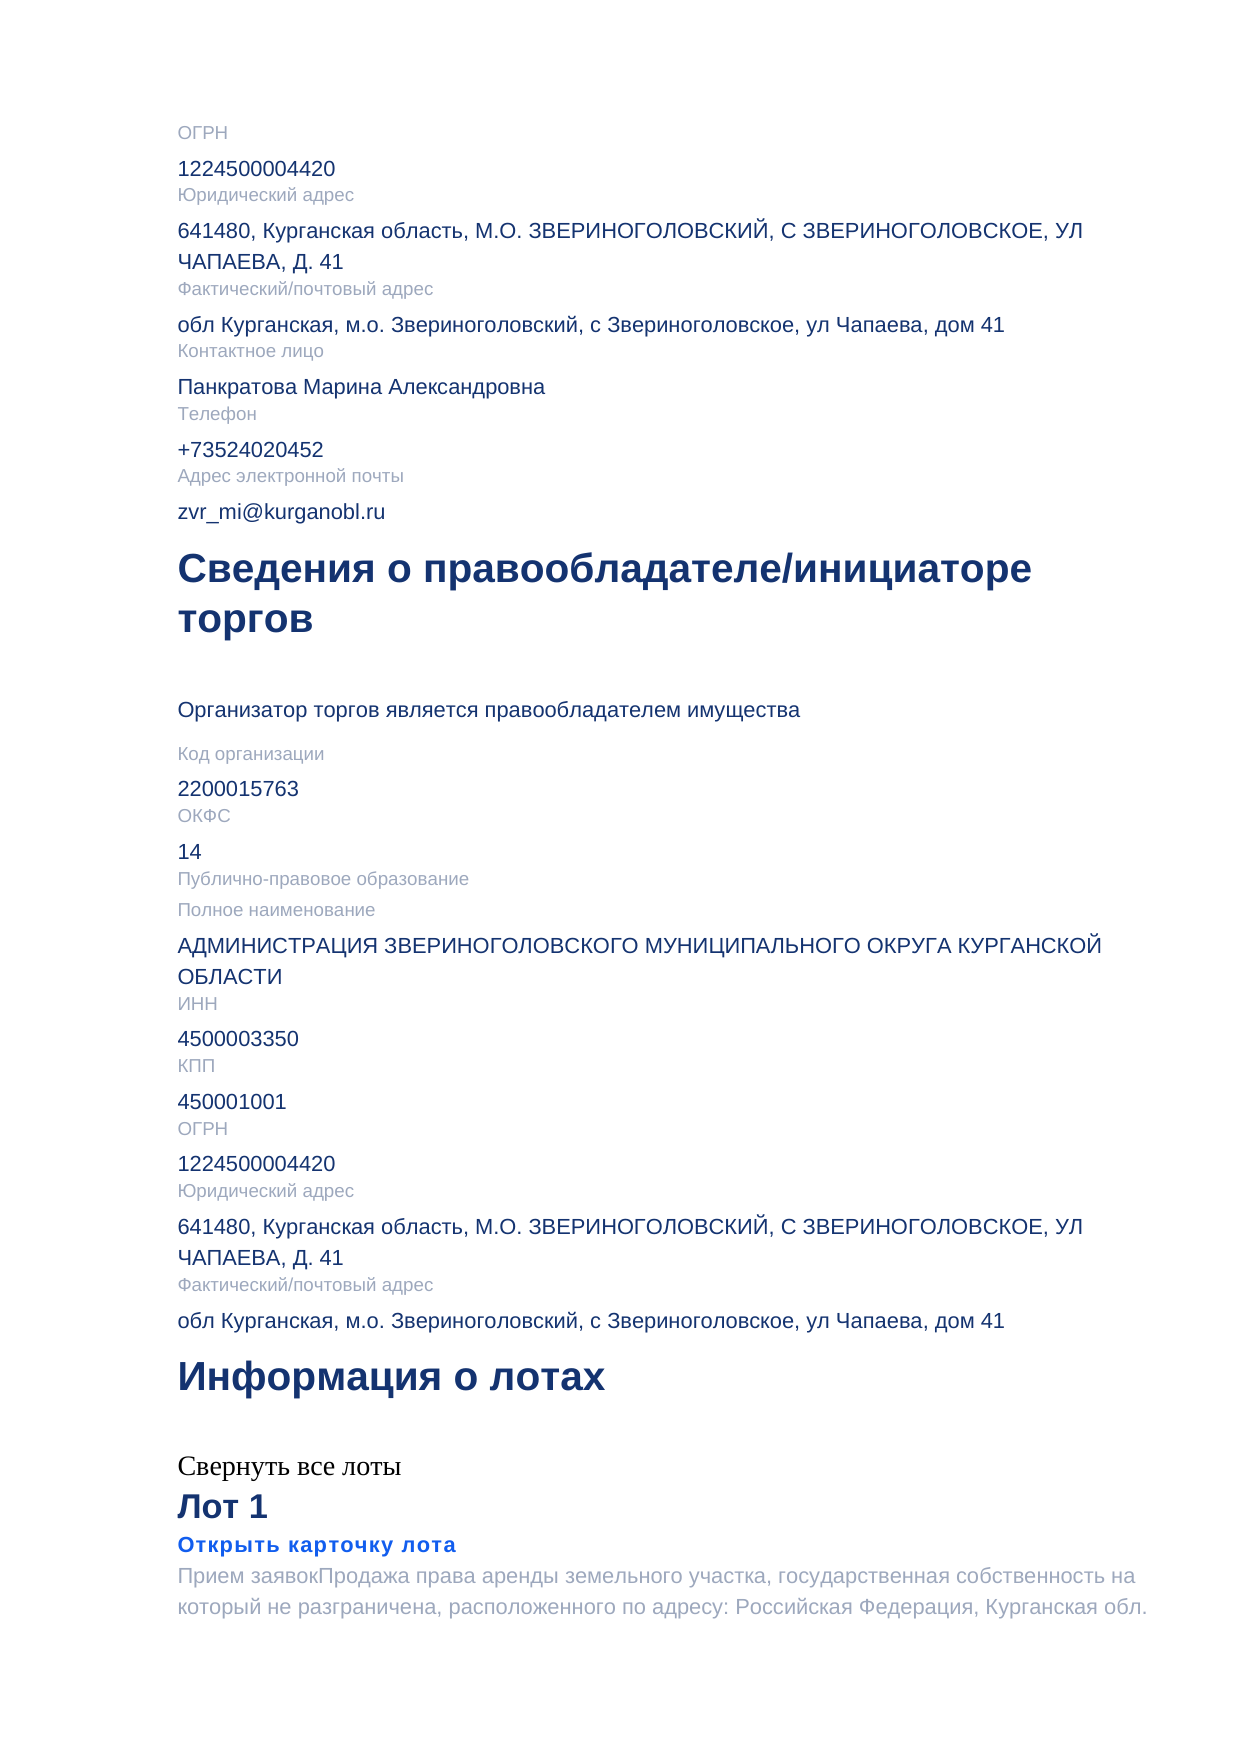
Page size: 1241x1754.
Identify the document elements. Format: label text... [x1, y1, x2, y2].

text 450001001 [177, 1083, 1152, 1114]
text обл Курганская, м.о. Звериноголовский, с Звериноголовское, ул Чапаева, дом 41 [177, 306, 1152, 337]
text Юридический адрес [177, 1176, 1152, 1201]
text Информация о лотах [177, 1349, 1152, 1399]
text Свернуть все лоты [177, 1449, 1152, 1482]
text обл Курганская, м.о. Звериноголовский, с Звериноголовское, ул Чапаева, дом 41 [177, 1301, 1152, 1333]
text 2200015763 [177, 770, 1152, 801]
text zvr_mi@kurganobl.ru [177, 493, 1152, 524]
text Лот 1 [177, 1482, 1152, 1526]
text Открыть карточку лота [177, 1532, 1152, 1557]
text 1224500004420 [177, 149, 1152, 181]
text Панкратова Марина Александровна [177, 368, 1152, 399]
text Сведения о правообладателе/инициаторе торгов [177, 541, 1152, 641]
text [177, 1557, 1152, 1619]
text Фактический/почтовый адрес [177, 274, 1152, 299]
text Организатор торгов является правообладателем имущества [177, 691, 1152, 722]
text Контактное лицо [177, 337, 1152, 362]
text Полное наименование [177, 895, 1152, 920]
text 641480, Курганская область, М.О. ЗВЕРИНОГОЛОВСКИЙ, С ЗВЕРИНОГОЛОВСКОЕ, УЛ ЧАПАЕВА, Д. 41 [177, 1208, 1152, 1270]
text 4500003350 [177, 1020, 1152, 1051]
text ОГРН [177, 1114, 1152, 1139]
text +73524020452 [177, 431, 1152, 462]
text 1224500004420 [177, 1145, 1152, 1176]
text 14 [177, 833, 1152, 864]
text Адрес электронной почты [177, 462, 1152, 487]
text Фактический/почтовый адрес [177, 1270, 1152, 1295]
text ОКФС [177, 801, 1152, 826]
text Код организации [177, 739, 1152, 764]
text Юридический адрес [177, 181, 1152, 206]
text Телефон [177, 399, 1152, 424]
text АДМИНИСТРАЦИЯ ЗВЕРИНОГОЛОВСКОГО МУНИЦИПАЛЬНОГО ОКРУГА КУРГАНСКОЙ ОБЛАСТИ [177, 926, 1152, 989]
text Публично-правовое образование [177, 864, 1152, 889]
text ИНН [177, 989, 1152, 1014]
text ОГРН [177, 118, 1152, 143]
text 641480, Курганская область, М.О. ЗВЕРИНОГОЛОВСКИЙ, С ЗВЕРИНОГОЛОВСКОЕ, УЛ ЧАПАЕВА, Д. 41 [177, 212, 1152, 274]
text КПП [177, 1051, 1152, 1076]
